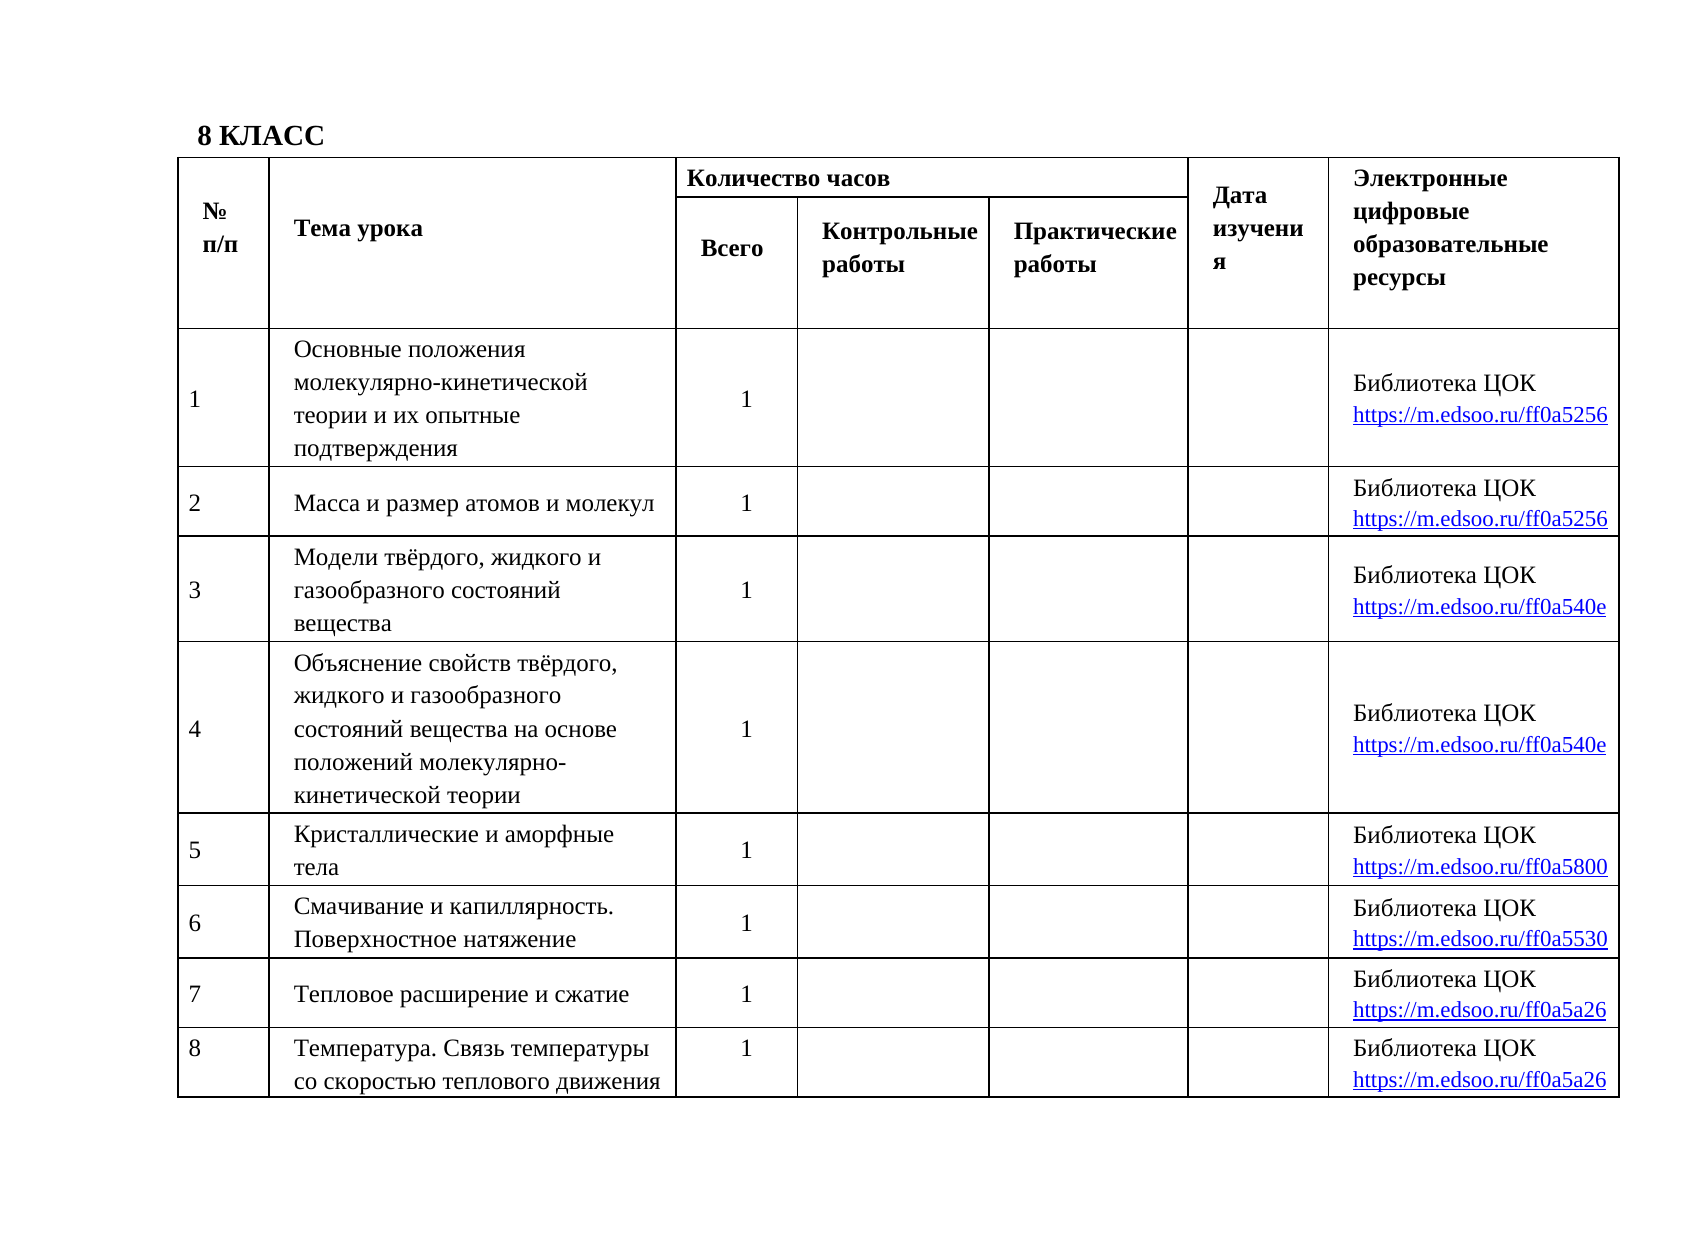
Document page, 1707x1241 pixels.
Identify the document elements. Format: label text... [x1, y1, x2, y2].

table_cell Библиотека ЦОК https://m.edsoo.ru/ff0a5256 [1329, 467, 1618, 535]
table_cell [798, 537, 988, 641]
table_cell [798, 467, 988, 535]
table_cell [1189, 814, 1328, 885]
table_cell [1189, 886, 1328, 957]
table_cell [990, 814, 1187, 885]
table_cell Контрольные работы [798, 198, 988, 327]
table_cell 1 [677, 329, 797, 466]
table_cell [990, 886, 1187, 957]
table_cell 7 [179, 959, 268, 1027]
table_cell [798, 886, 988, 957]
table_cell Библиотека ЦОК https://m.edsoo.ru/ff0a5530 [1329, 886, 1618, 957]
table_cell 1 [677, 959, 797, 1027]
table_header Количество часов [677, 158, 1187, 196]
table_cell 1 [677, 886, 797, 957]
table_cell Библиотека ЦОК https://m.edsoo.ru/ff0a540e [1329, 642, 1618, 812]
table_cell [798, 1028, 988, 1096]
table_cell 1 [179, 329, 268, 466]
table_cell Библиотека ЦОК https://m.edsoo.ru/ff0a5800 [1329, 814, 1618, 885]
table_cell [990, 959, 1187, 1027]
table_cell [1189, 642, 1328, 812]
table_cell [1189, 467, 1328, 535]
table_cell 1 [677, 814, 797, 885]
table_cell [990, 329, 1187, 466]
table_cell Кристаллические и аморфные тела [270, 814, 675, 885]
table_cell [990, 467, 1187, 535]
table_cell 6 [179, 886, 268, 957]
table_cell 4 [179, 642, 268, 812]
table_header Электронные цифровые образовательные ресурсы [1329, 158, 1618, 327]
table_cell [798, 642, 988, 812]
table_cell [1189, 959, 1328, 1027]
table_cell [270, 1028, 675, 1096]
table_cell 3 [179, 537, 268, 641]
table_cell [990, 1028, 1187, 1096]
table_cell Модели твёрдого, жидкого и газообразного состояний вещества [270, 537, 675, 641]
table_cell [990, 642, 1187, 812]
table_cell 1 [677, 642, 797, 812]
table_cell 2 [179, 467, 268, 535]
table_cell [1189, 329, 1328, 466]
table_cell [990, 537, 1187, 641]
table_cell [798, 959, 988, 1027]
table_cell Масса и размер атомов и молекул [270, 467, 675, 535]
table_cell Тепловое расширение и сжатие [270, 959, 675, 1027]
table_cell Практические работы [990, 198, 1187, 327]
text 8 КЛАСС [190, 118, 1618, 152]
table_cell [1329, 959, 1618, 1027]
table_cell 8 [179, 1028, 268, 1096]
table_cell [798, 814, 988, 885]
table_cell Всего [677, 198, 797, 327]
table_cell 1 [677, 537, 797, 641]
table_cell 5 [179, 814, 268, 885]
table_cell [1189, 537, 1328, 641]
table_cell Библиотека ЦОК https://m.edsoo.ru/ff0a5256 [1329, 329, 1618, 466]
table_cell [1189, 1028, 1328, 1096]
table_header Тема урока [270, 158, 675, 327]
table_cell [798, 329, 988, 466]
table_cell Объяснение свойств твёрдого, жидкого и газообразного состояний вещества на основе положений молекулярно-кинетической теории [270, 642, 675, 812]
table_cell 1 [677, 1028, 797, 1096]
table_header № п/п [179, 158, 268, 327]
table_cell 1 [677, 467, 797, 535]
table_header Дата изучения [1189, 158, 1328, 327]
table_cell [1329, 1028, 1618, 1096]
table_cell Основные положения молекулярно-кинетической теории и их опытные подтверждения [270, 329, 675, 466]
table_cell Библиотека ЦОК https://m.edsoo.ru/ff0a540e [1329, 537, 1618, 641]
table_cell Смачивание и капиллярность. Поверхностное натяжение [270, 886, 675, 957]
